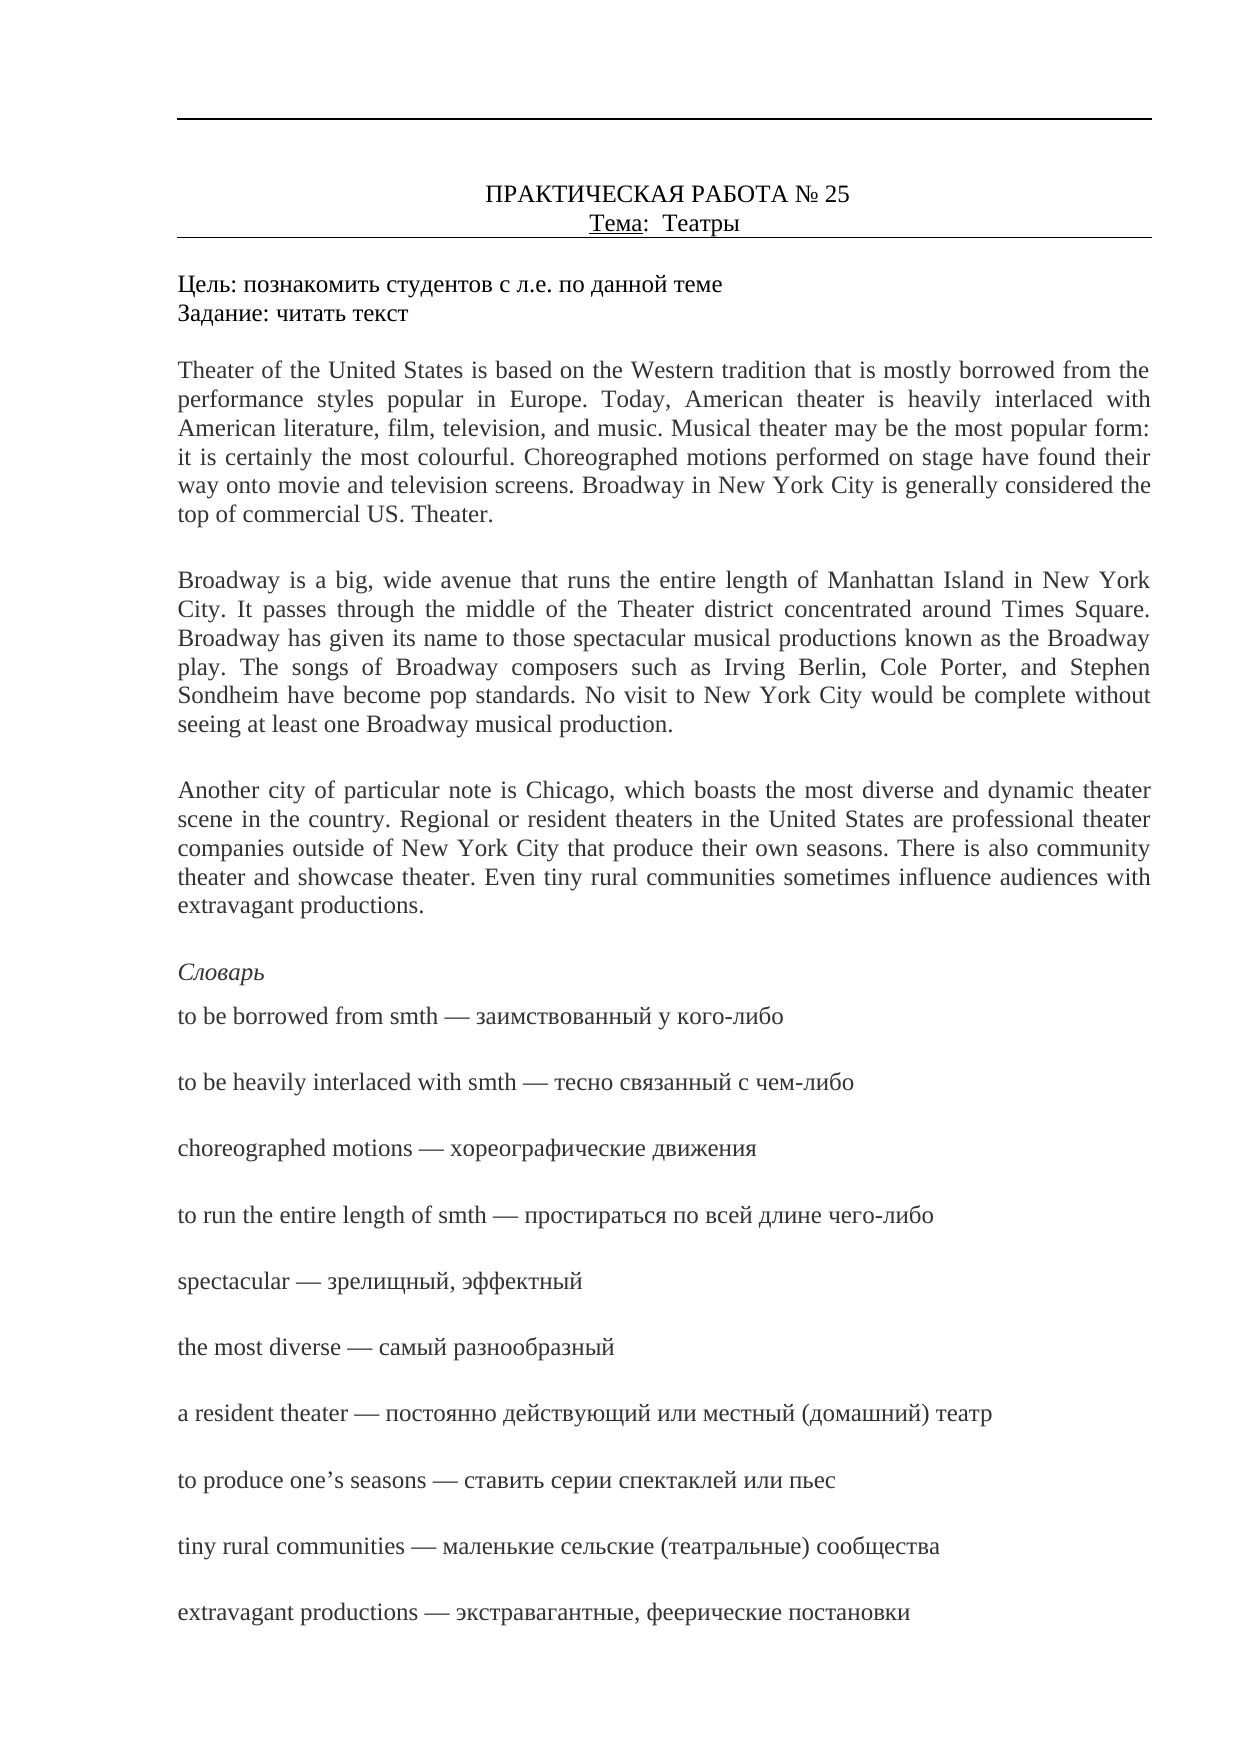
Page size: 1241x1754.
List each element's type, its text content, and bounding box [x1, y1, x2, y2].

text choreographed motions — хореографические движения [177, 1133, 1152, 1162]
text Theater of the United States is based on the Western tradition that is mostly borrowed from the performance styles popular in Europe. Today, American theater is heavily interlaced with American literature, film, television, and music. Musical theater may be the most popular form: it is certainly the most colourful. Choreographed motions performed on stage have found their way onto movie and television screens. Broadway in New York City is generally considered the top of commercial US. Theater. [177, 355, 1152, 528]
text a resident theater — постоянно действующий или местный (домашний) театр [177, 1398, 1152, 1427]
text tiny rural communities — маленькие сельские (театральные) сообщества [177, 1531, 1152, 1560]
text extravagant productions — экстравагантные, феерические постановки [177, 1597, 1152, 1626]
text Another city of particular note is Chicago, which boasts the most diverse and dynamic theater scene in the country. Regional or resident theaters in the United States are professional theater companies outside of New York City that produce their own seasons. There is also community theater and showcase theater. Even tiny rural communities sometimes influence audiences with extravagant productions. [177, 775, 1152, 919]
text to be borrowed from smth — заимствованный у кого-либо [177, 1001, 1152, 1030]
text Broadway is a big, wide avenue that runs the entire length of Manhattan Island in New York City. It passes through the middle of the Theater district concentrated around Times Square. Broadway has given its name to those spectacular musical productions known as the Broadway play. The songs of Broadway composers such as Irving Berlin, Cole Porter, and Stephen Sondheim have become pop standards. No visit to New York City would be complete without seeing at least one Broadway musical production. [177, 565, 1152, 738]
text Цель: познакомить студентов с л.е. по данной теме [177, 269, 1152, 298]
text to produce one’s seasons — ставить серии спектаклей или пьес [177, 1465, 1152, 1493]
text Тема: Театры [177, 208, 1152, 237]
text Задание: читать текст [177, 298, 1152, 327]
text ПРАКТИЧЕСКАЯ РАБОТА № 25 [177, 179, 1152, 208]
text spectacular — зрелищный, эффектный [177, 1266, 1152, 1295]
text to be heavily interlaced with smth — тесно связанный с чем-либо [177, 1067, 1152, 1096]
text to run the entire length of smth — простираться по всей длине чего-либо [177, 1200, 1152, 1228]
text the most diverse — самый разнообразный [177, 1332, 1152, 1361]
text Словарь [177, 957, 1152, 985]
